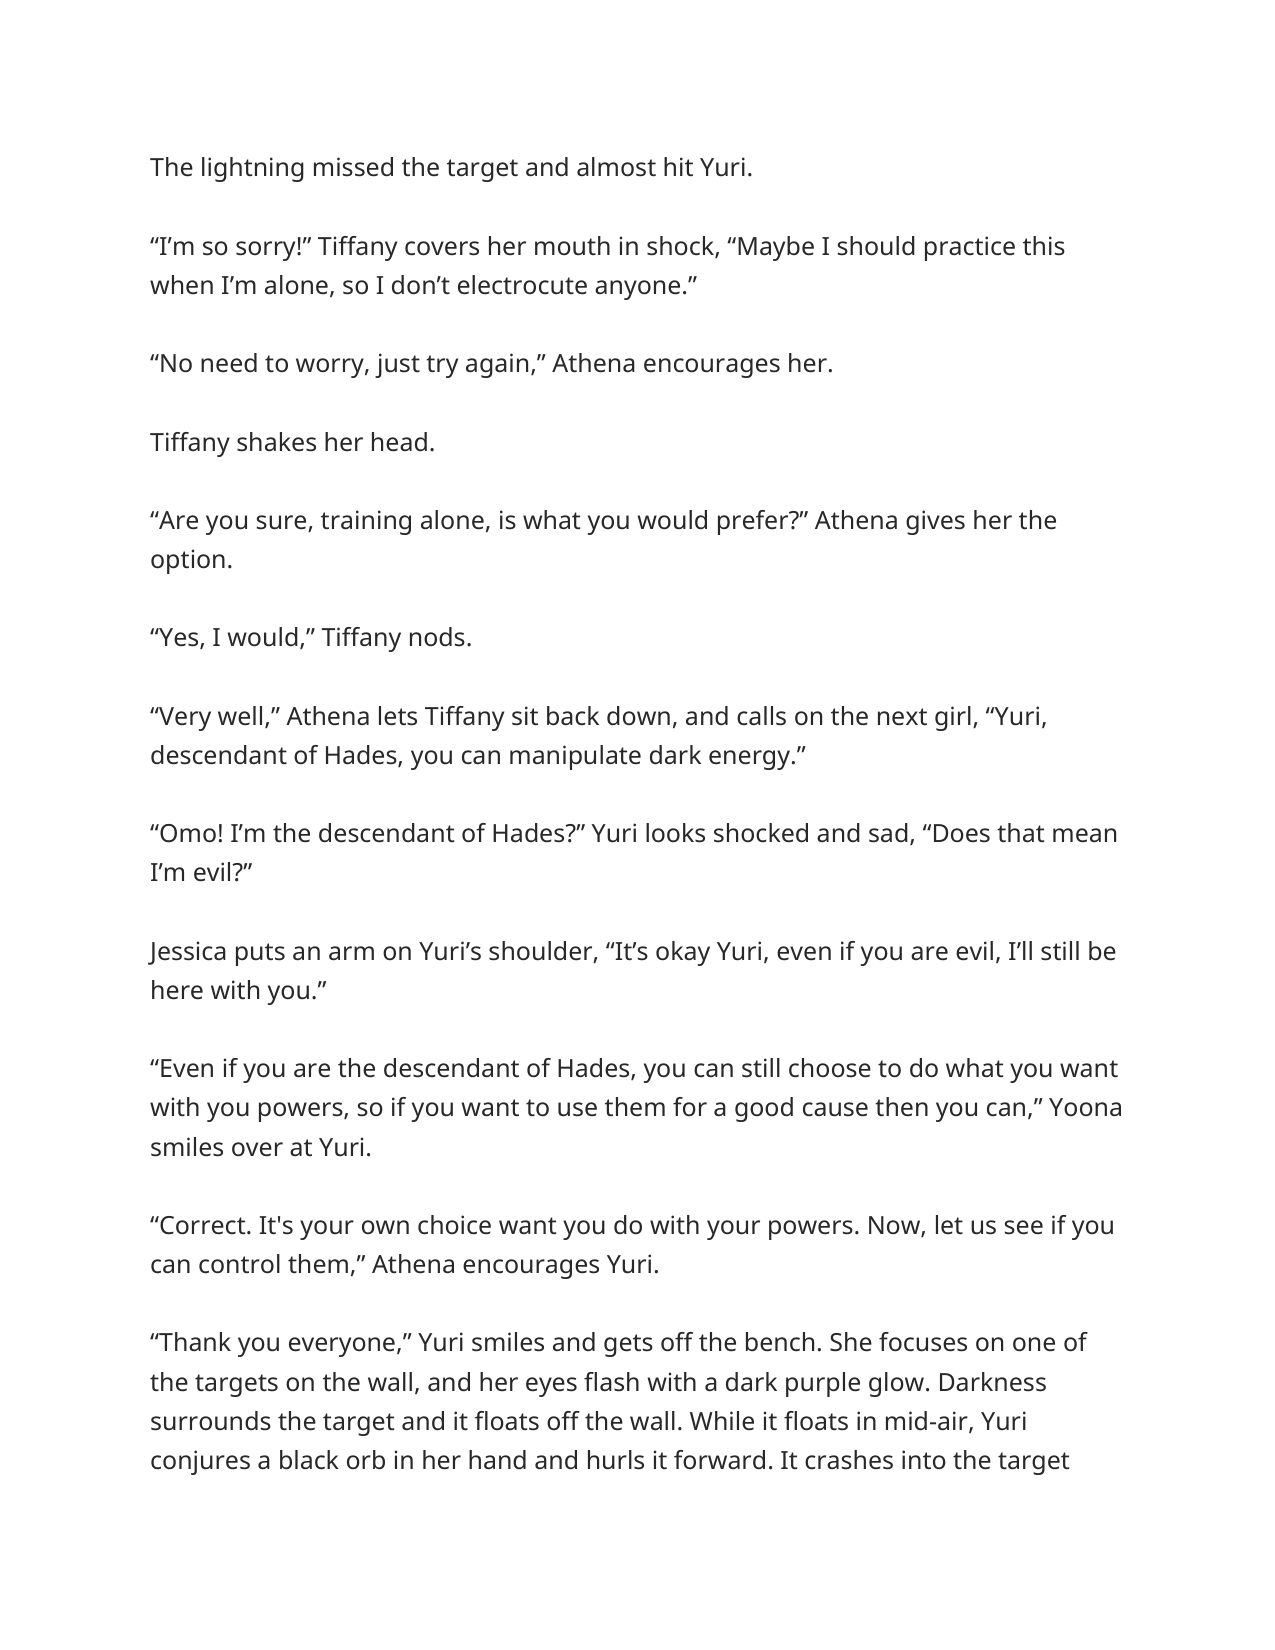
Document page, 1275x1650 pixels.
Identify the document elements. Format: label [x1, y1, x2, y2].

text [150, 150, 1125, 1477]
